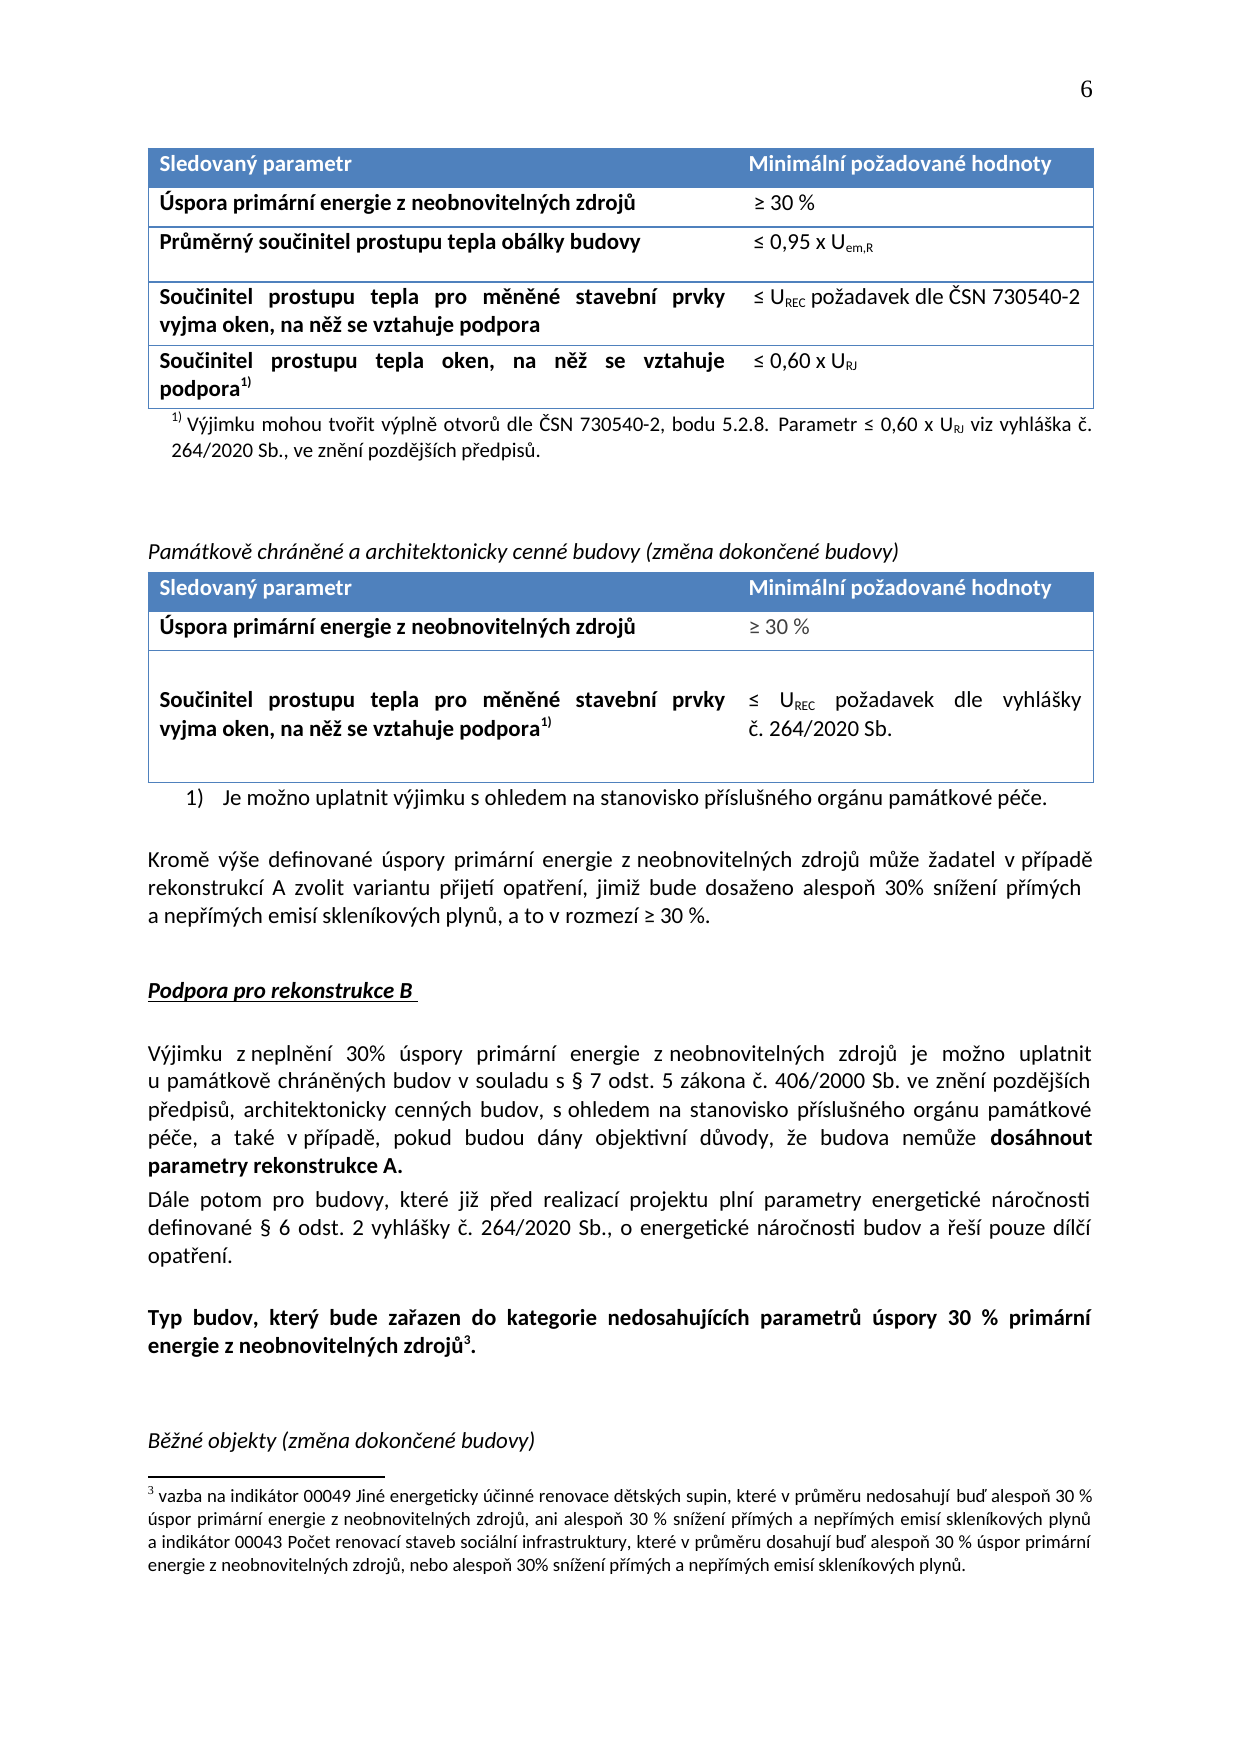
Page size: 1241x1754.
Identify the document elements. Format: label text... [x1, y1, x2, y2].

table_cell ≥ 30 % [737, 188, 1093, 226]
subtitle Podpora pro rekonstrukce B [148, 976, 1093, 1004]
text Výjimku z neplnění 30% úspory primární energie z neobnovitelných zdrojů je možno uplatnit u památkově chráněných budov v souladu s § 7 odst. 5 zákona č. 406/2000 Sb. ve znění pozdějších předpisů, architektonicky cenných budov, s ohledem na stanovisko příslušného orgánu památkové péče, a také v případě, pokud budou dány objektivní důvody, že budova nemůže dosáhnout parametry rekonstrukce A. [148, 1039, 1093, 1179]
table_header Minimální požadované hodnoty [737, 149, 1093, 187]
table_cell ≤ 0,60 x URJ [737, 346, 1093, 408]
text Typ budov, který bude zařazen do kategorie nedosahujících parametrů úspory 30 % primární energie z neobnovitelných zdrojů. [148, 1303, 1093, 1359]
table_cell Součinitel prostupu tepla pro měněné stavební prvky vyjma oken, na něž se vztahuje podpora1) [149, 651, 737, 782]
text 1) Výjimku mohou tvořit výplně otvorů dle ČSN 730540-2, bodu 5.2.8. Parametr ≤ 0,60 x URJ viz vyhláška č. 264/2020 Sb., ve znění pozdějších předpisů. [171, 409, 1093, 462]
table_cell Úspora primární energie z neobnovitelných zdrojů [149, 612, 737, 650]
table_header Sledovaný parametr [149, 573, 737, 611]
table_cell ≥ 30 % [737, 612, 1093, 650]
text Běžné objekty (změna dokončené budovy) [148, 1426, 1093, 1454]
table_cell Úspora primární energie z neobnovitelných zdrojů [149, 188, 737, 226]
table_cell ≤ 0,95 x Uem,R [737, 228, 1093, 281]
table_header Sledovaný parametr [149, 149, 737, 187]
table_cell ≤ UREC požadavek dle ČSN 730540-2 [737, 283, 1093, 345]
list Je možno uplatnit výjimku s ohledem na stanovisko příslušného orgánu památkové péče. [185, 783, 1093, 811]
table_cell Součinitel prostupu tepla oken, na něž se vztahuje podpora1) [149, 346, 737, 408]
text Kromě výše definované úspory primární energie z neobnovitelných zdrojů může žadatel v případě rekonstrukcí A zvolit variantu přijetí opatření, jimiž bude dosaženo alespoň 30% snížení přímých a nepřímých emisí skleníkových plynů, a to v rozmezí ≥ 30 %. [148, 846, 1093, 929]
table_cell Součinitel prostupu tepla pro měněné stavební prvky vyjma oken, na něž se vztahuje podpora [149, 283, 737, 345]
table_cell Průměrný součinitel prostupu tepla obálky budovy [149, 228, 737, 281]
table_cell ≤ UREC požadavek dle vyhlášky č. 264/2020 Sb. [737, 651, 1093, 782]
text Památkově chráněné a architektonicky cenné budovy (změna dokončené budovy) [148, 537, 1093, 565]
text Dále potom pro budovy, které již před realizací projektu plní parametry energetické náročnosti definované § 6 odst. 2 vyhlášky č. 264/2020 Sb., o energetické náročnosti budov a řeší pouze dílčí opatření. [148, 1185, 1093, 1269]
table_header Minimální požadované hodnoty [737, 573, 1093, 611]
